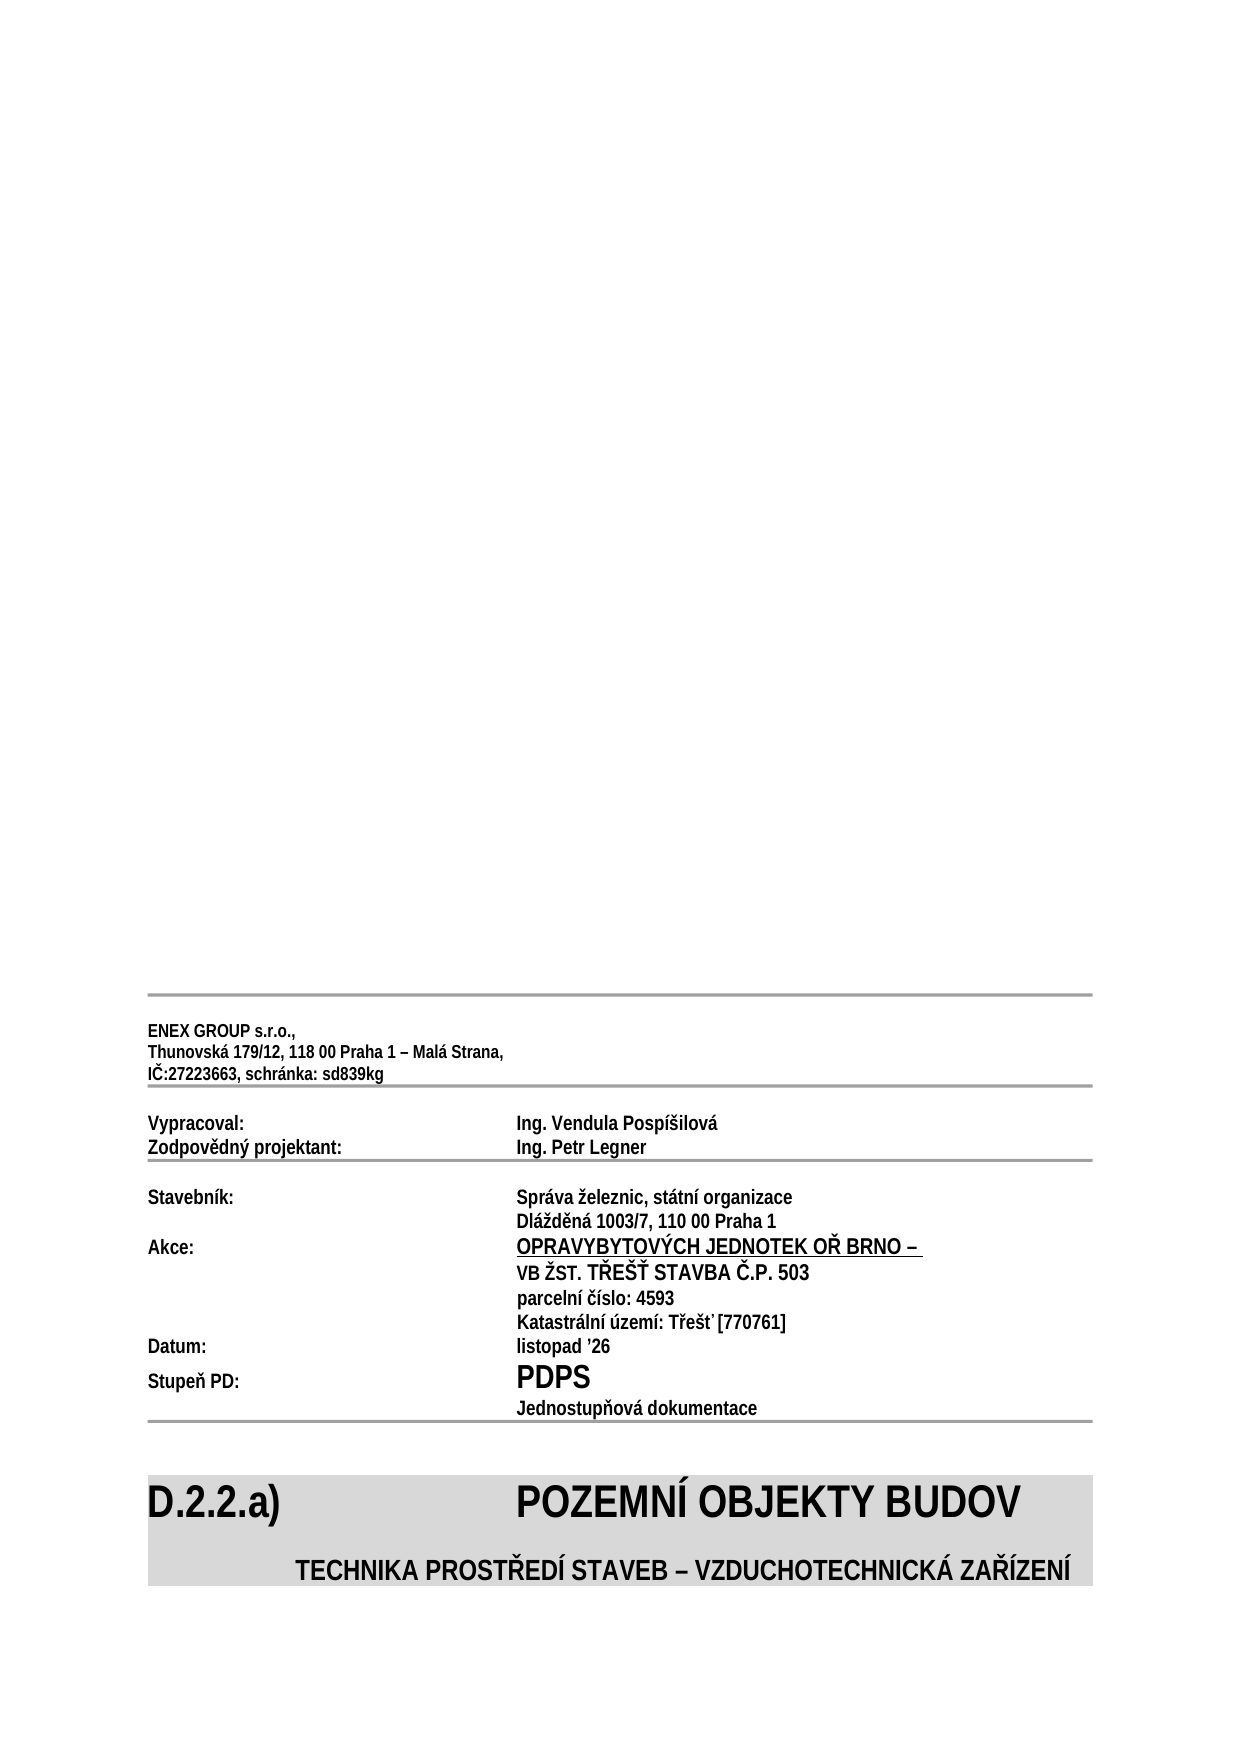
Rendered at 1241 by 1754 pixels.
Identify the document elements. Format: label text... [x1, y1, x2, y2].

text Zodpovědný projektant: Ing. Petr Legner [148, 1135, 1093, 1158]
text VB ŽST. TŘEŠŤ STAVBA Č.P. 503 [148, 1259, 1093, 1286]
title TECHNIKA PROSTŘEDÍ STAVEB – VZDUCHOTECHNICKÁ ZAŘÍZENÍ [148, 1553, 1093, 1586]
text Dlážděná 1003/7, 110 00 Praha 1 [148, 1209, 1093, 1233]
text IČ:27223663, schránka: sd839kg [148, 1063, 1093, 1084]
text Stupeň PD: PDPS [148, 1358, 1093, 1396]
text Thunovská 179/12, 118 00 Praha 1 – Malá Strana, [148, 1041, 1093, 1063]
text Vypracoval: Ing. Vendula Pospíšilová [148, 1111, 1093, 1135]
text Jednostupňová dokumentace [148, 1396, 1093, 1419]
text ENEX GROUP s.r.o., [148, 1020, 1093, 1041]
text Katastrální území: Třešť [770761] [516, 1310, 1093, 1334]
text Datum: leden ’21 [148, 1334, 1093, 1358]
text Stavebník: Správa železnic, státní organizace [148, 1185, 1093, 1209]
title D.2.2.a) POZEMNÍ OBJEKTY BUDOV [148, 1475, 1093, 1528]
text Akce: OPRAVYBYTOVÝCH JEDNOTEK OŘ BRNO – [148, 1233, 1093, 1259]
text parcelní číslo: 4593 [516, 1286, 1093, 1310]
